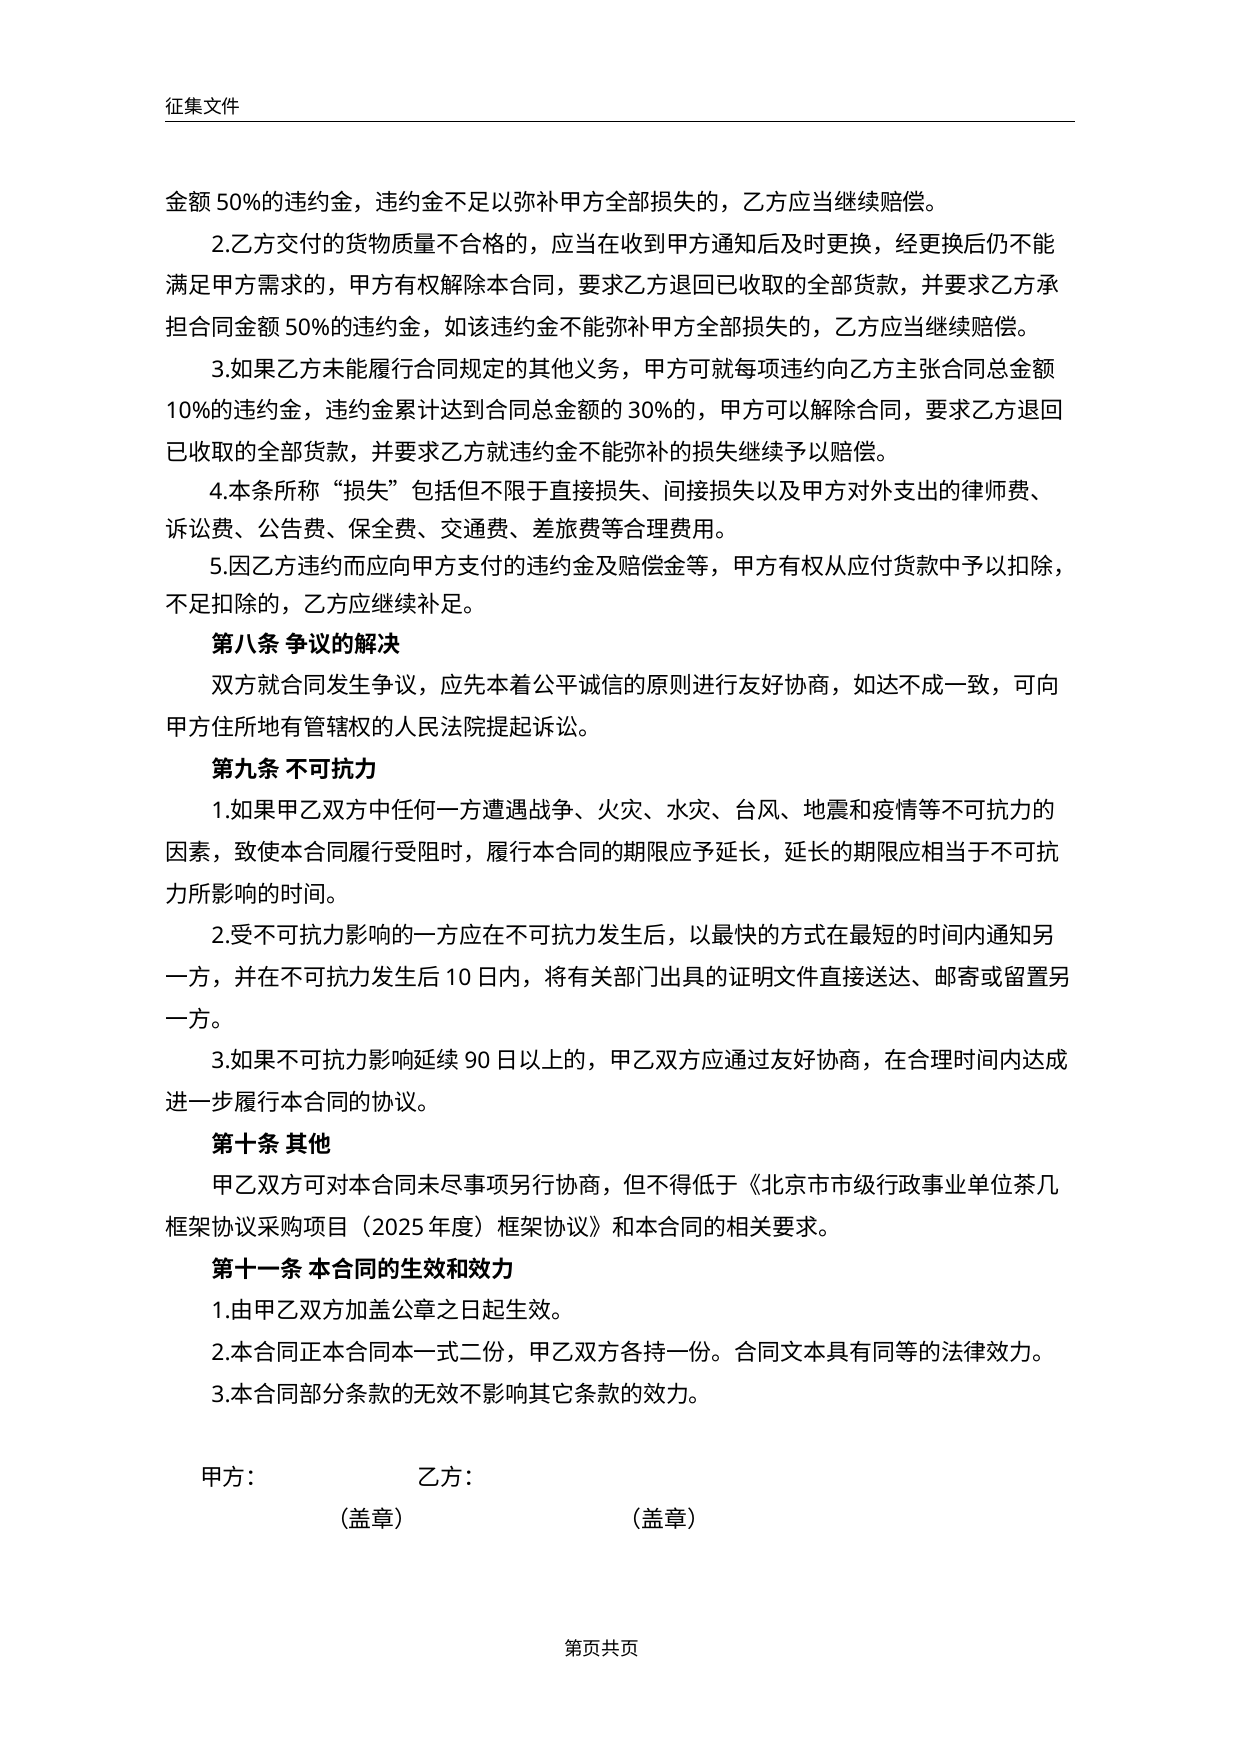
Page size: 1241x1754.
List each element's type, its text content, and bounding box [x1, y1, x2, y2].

text 2.本合同正本合同本一式二份，甲乙双方各持一份。合同文本具有同等的法律效力。 [165, 1327, 1075, 1369]
text 2.乙方交付的货物质量不合格的，应当在收到甲方通知后及时更换，经更换后仍不能满足甲方需求的，甲方有权解除本合同，要求乙方退回已收取的全部货款，并要求乙方承担合同金额50%的违约金，如该违约金不能弥补甲方全部损失的，乙方应当继续赔偿。 [165, 219, 1075, 344]
text 3.本合同部分条款的无效不影响其它条款的效力。 [165, 1369, 1075, 1411]
text 甲乙双方可对本合同未尽事项另行协商，但不得低于《北京市市级行政事业单位茶几框架协议采购项目（2025年度）框架协议》和本合同的相关要求。 [165, 1161, 1075, 1244]
text 第十条 其他 [165, 1119, 1075, 1161]
text 3.如果乙方未能履行合同规定的其他义务，甲方可就每项违约向乙方主张合同总金额10%的违约金，违约金累计达到合同总金额的30%的，甲方可以解除合同，要求乙方退回已收取的全部货款，并要求乙方就违约金不能弥补的损失继续予以赔偿。 [165, 344, 1075, 469]
text 5.因乙方违约而应向甲方支付的违约金及赔偿金等，甲方有权从应付货款中予以扣除，不足扣除的，乙方应继续补足。 [165, 544, 1075, 619]
text 1.如果甲乙双方中任何一方遭遇战争、火灾、水灾、台风、地震和疫情等不可抗力的因素，致使本合同履行受阻时，履行本合同的期限应予延长，延长的期限应相当于不可抗力所影响的时间。 [165, 786, 1075, 911]
text 4.本条所称“损失”包括但不限于直接损失、间接损失以及甲方对外支出的律师费、诉讼费、公告费、保全费、交通费、差旅费等合理费用。 [165, 469, 1075, 544]
text 2.受不可抗力影响的一方应在不可抗力发生后，以最快的方式在最短的时间内通知另一方，并在不可抗力发生后10日内，将有关部门出具的证明文件直接送达、邮寄或留置另一方。 [165, 911, 1075, 1036]
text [165, 177, 1075, 219]
text 双方就合同发生争议，应先本着公平诚信的原则进行友好协商，如达不成一致，可向甲方住所地有管辖权的人民法院提起诉讼。 [165, 661, 1075, 744]
text 3.如果不可抗力影响延续90日以上的，甲乙双方应通过友好协商，在合理时间内达成进一步履行本合同的协议。 [165, 1036, 1075, 1119]
text 第八条 争议的解决 [165, 619, 1075, 661]
text 甲方： 乙方： [165, 1452, 1075, 1494]
text 第十一条 本合同的生效和效力 [165, 1244, 1075, 1286]
text 1.由甲乙双方加盖公章之日起生效。 [165, 1286, 1075, 1327]
text 第九条 不可抗力 [165, 744, 1075, 786]
text （盖章） （盖章） [165, 1494, 1075, 1536]
